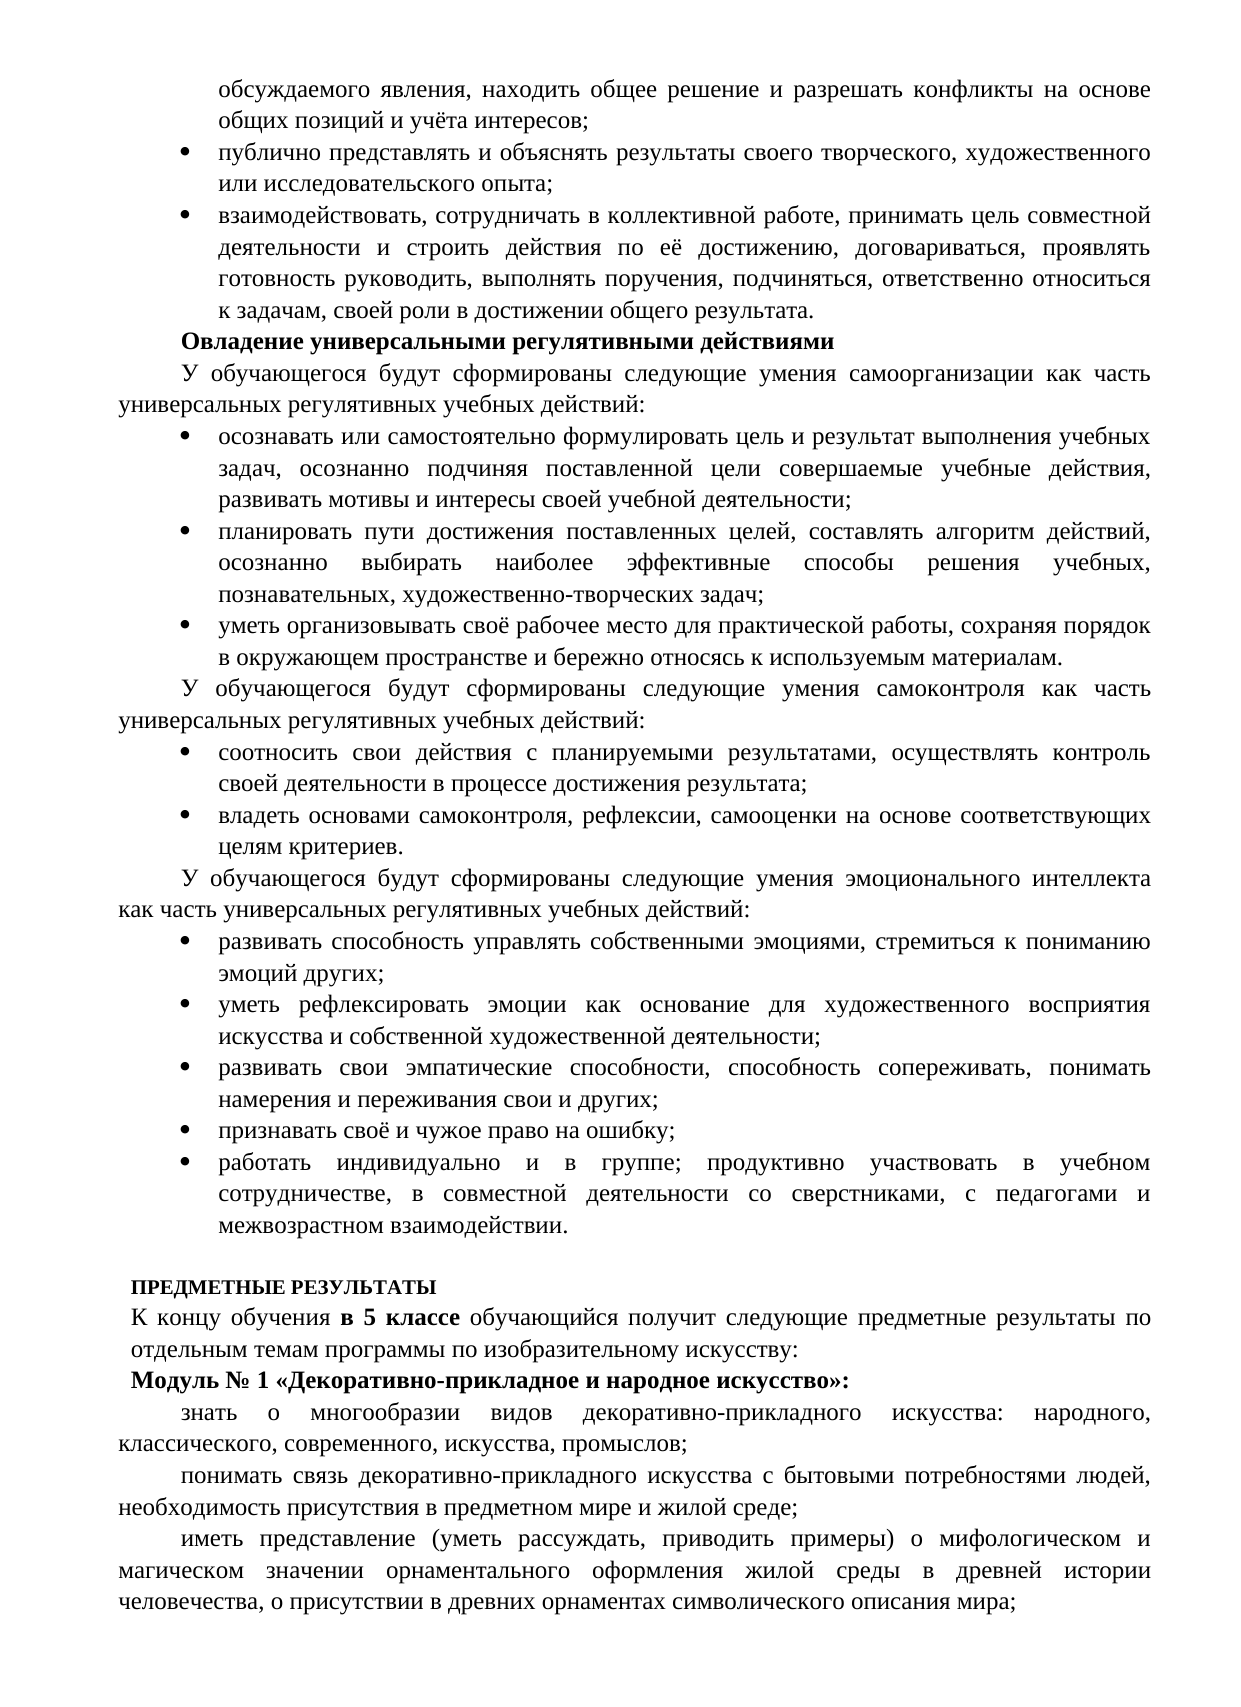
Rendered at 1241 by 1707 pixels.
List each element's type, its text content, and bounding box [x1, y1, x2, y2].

text знать о многообразии видов декоративно-прикладного искусства: народного, классического, современного, искусства, промыслов; [118, 1397, 1152, 1457]
list владеть основами самоконтроля, рефлексии, самооценки на основе соответствующих целям критериев. [181, 800, 1152, 860]
list планировать пути достижения поставленных целей, составлять алгоритм действий, осознанно выбирать наиболее эффективные способы решения учебных, познавательных, художественно-творческих задач; [181, 516, 1152, 608]
text иметь представление (уметь рассуждать, приводить примеры) о мифологическом и магическом значении орнаментального оформления жилой среды в древней истории человечества, о присутствии в древних орнаментах символического описания мира; [118, 1523, 1152, 1615]
list осознавать или самостоятельно формулировать цель и результат выполнения учебных задач, осознанно подчиняя поставленной цели совершаемые учебные действия, развивать мотивы и интересы своей учебной деятельности; [181, 421, 1152, 513]
list публично представлять и объяснять результаты своего творческого, художественного или исследовательского опыта; [181, 137, 1152, 197]
list соотносить свои действия с планируемыми результатами, осуществлять контроль своей деятельности в процессе достижения результата; [181, 737, 1152, 797]
list признавать своё и чужое право на ошибку; [181, 1115, 1152, 1144]
list развивать способность управлять собственными эмоциями, стремиться к пониманию эмоций других; [181, 926, 1152, 986]
list развивать свои эмпатические способности, способность сопереживать, понимать намерения и переживания свои и других; [181, 1052, 1152, 1113]
list уметь рефлексировать эмоции как основание для художественного восприятия искусства и собственной художественной деятельности; [181, 989, 1152, 1049]
list уметь организовывать своё рабочее место для практической работы, сохраняя порядок в окружающем пространстве и бережно относясь к используемым материалам. [181, 610, 1152, 671]
text К концу обучения в 5 классе обучающийся получит следующие предметные результаты по отдельным темам программы по изобразительному искусству: [131, 1302, 1152, 1363]
text ​Овладение универсальными регулятивными действиями [118, 326, 1152, 355]
text понимать связь декоративно-прикладного искусства с бытовыми потребностями людей, необходимость присутствия в предметном мире и жилой среде; [118, 1460, 1152, 1520]
text У обучающегося будут сформированы следующие умения самоконтроля как часть универсальных регулятивных учебных действий: [118, 673, 1152, 734]
list работать индивидуально и в группе; продуктивно участвовать в учебном сотрудничестве, в совместной деятельности со сверстниками, с педагогами и межвозрастном взаимодействии. [181, 1147, 1152, 1239]
text У обучающегося будут сформированы следующие умения самоорганизации как часть универсальных регулятивных учебных действий: [118, 358, 1152, 418]
list взаимодействовать, сотрудничать в коллективной работе, принимать цель совместной деятельности и строить действия по её достижению, договариваться, проявлять готовность руководить, выполнять поручения, подчиняться, ответственно относиться к задачам, своей роли в достижении общего результата. [181, 200, 1152, 323]
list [181, 74, 1152, 134]
text У обучающегося будут сформированы следующие умения эмоционального интеллекта как часть универсальных регулятивных учебных действий: [118, 863, 1152, 923]
text Модуль № 1 «Декоративно-прикладное и народное искусство»: [131, 1365, 1152, 1394]
text ПРЕДМЕТНЫЕ РЕЗУЛЬТАТЫ [131, 1275, 1152, 1299]
